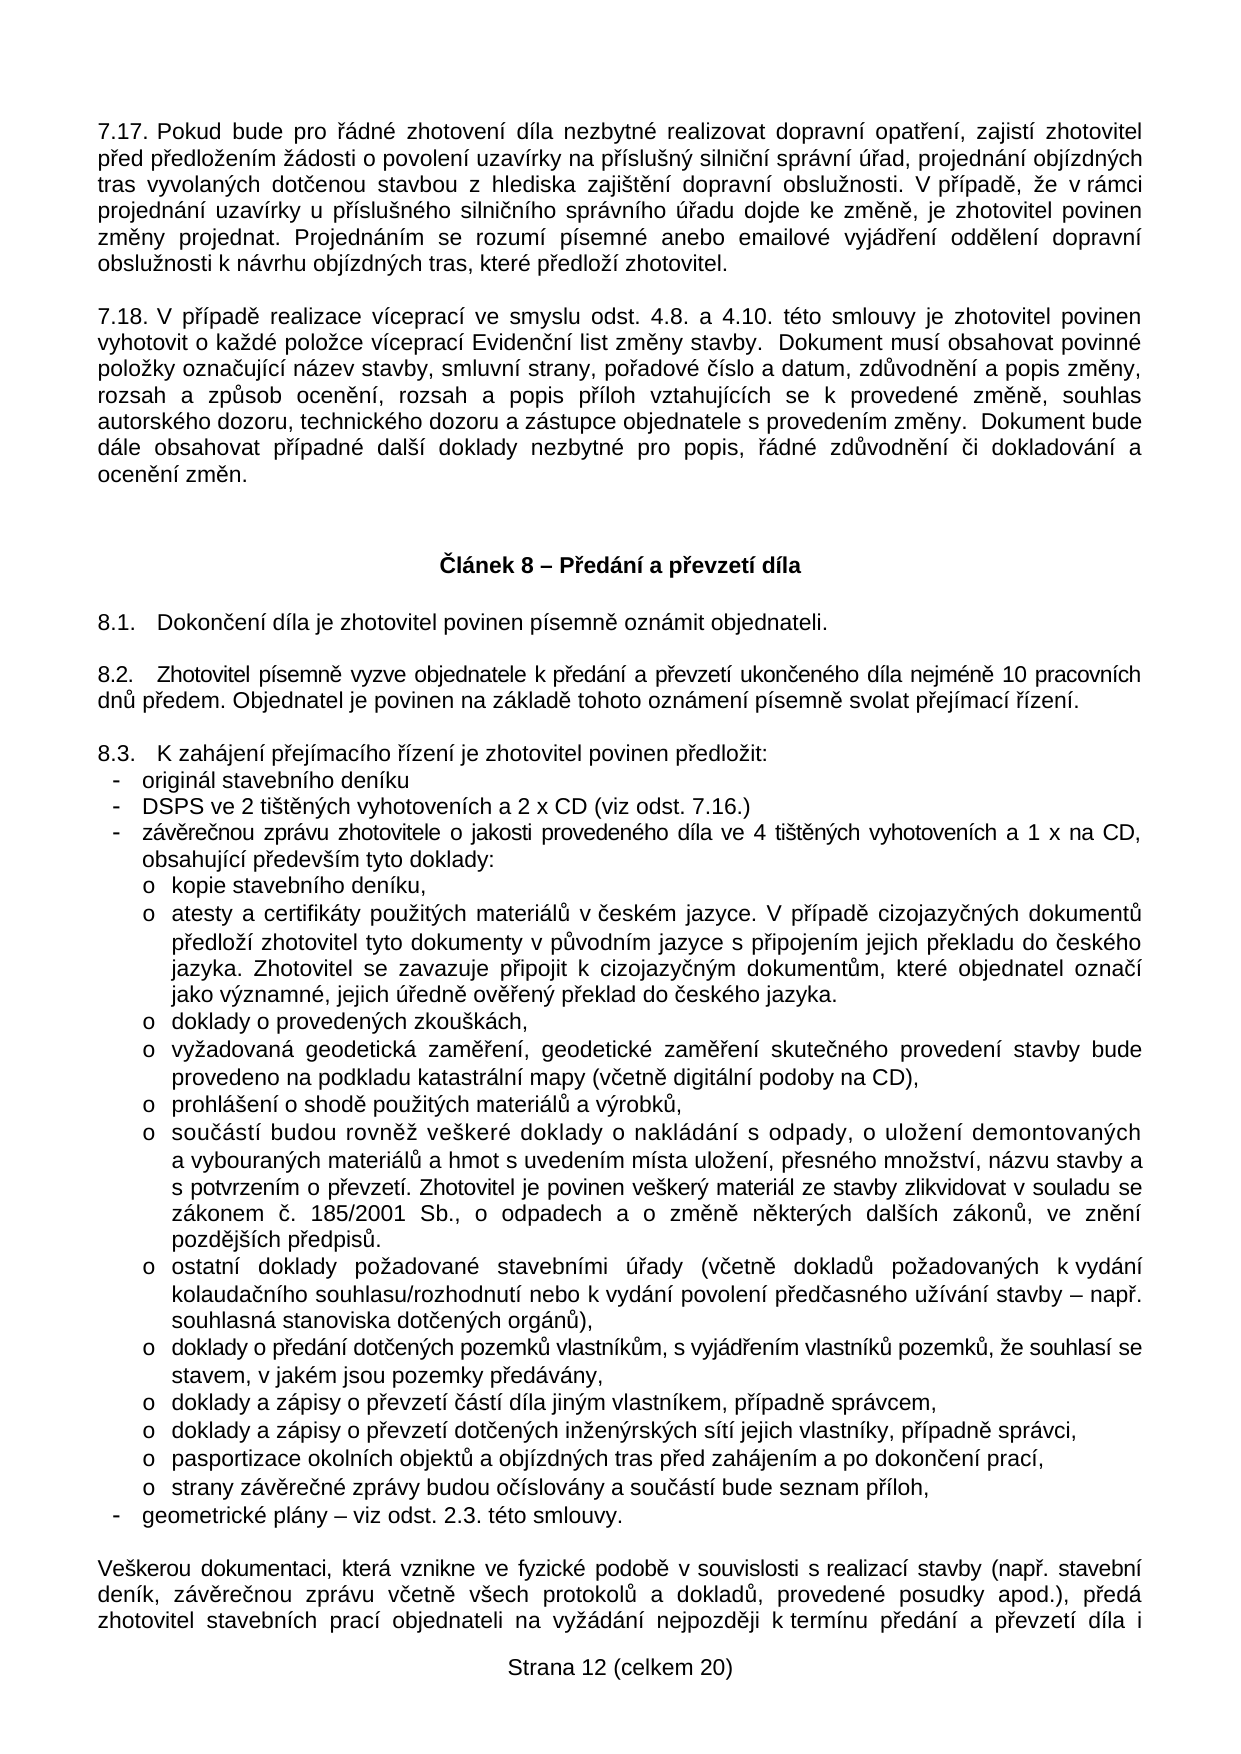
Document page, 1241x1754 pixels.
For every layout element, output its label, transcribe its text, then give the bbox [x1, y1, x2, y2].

list součástí budou rovněž veškeré doklady o nakládání s odpady, o uložení demontovaných a vybouraných materiálů a hmot s uvedením místa uložení, přesného množství, názvu stavby a s potvrzením o převzetí. Zhotovitel je povinen veškerý materiál ze stavby zlikvidovat v souladu se zákonem č. 185/2001 Sb., o odpadech a o změně některých dalších zákonů, ve znění pozdějších předpisů. [142, 1119, 1143, 1253]
list vyžadovaná geodetická zaměření, geodetické zaměření skutečného provedení stavby bude provedeno na podkladu katastrální mapy (včetně digitální podoby na CD), [142, 1036, 1143, 1091]
list geometrické plány – viz odst. 2.3. této smlouvy. [112, 1502, 1143, 1528]
list Dokončení díla je zhotovitel povinen písemně oznámit objednateli. [97, 608, 1143, 635]
list strany závěrečné zprávy budou očíslovány a součástí bude seznam příloh, [142, 1473, 1143, 1502]
list prohlášení o shodě použitých materiálů a výrobků, [142, 1091, 1143, 1119]
text Článek 8 – Předání a převzetí díla [97, 552, 1143, 579]
list Pokud bude pro řádné zhotovení díla nezbytné realizovat dopravní opatření, zajistí zhotovitel před předložením žádosti o povolení uzavírky na příslušný silniční správní úřad, projednání objízdných tras vyvolaných dotčenou stavbou z hlediska zajištění dopravní obslužnosti. V případě, že v rámci projednání uzavírky u příslušného silničního správního úřadu dojde ke změně, je zhotovitel povinen změny projednat. Projednáním se rozumí písemné anebo emailové vyjádření oddělení dopravní obslužnosti k návrhu objízdných tras, které předloží zhotovitel. [97, 118, 1143, 276]
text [97, 1554, 1143, 1634]
list pasportizace okolních objektů a objízdných tras před zahájením a po dokončení prací, [142, 1445, 1143, 1473]
list Zhotovitel písemně vyzve objednatele k předání a převzetí ukončeného díla nejméně 10 pracovních dnů předem. Objednatel je povinen na základě tohoto oznámení písemně svolat přejímací řízení. [97, 661, 1143, 714]
list doklady o předání dotčených pozemků vlastníkům, s vyjádřením vlastníků pozemků, že souhlasí se stavem, v jakém jsou pozemky předávány, [142, 1334, 1143, 1388]
list ostatní doklady požadované stavebními úřady (včetně dokladů požadovaných k vydání kolaudačního souhlasu/rozhodnutí nebo k vydání povolení předčasného užívání stavby – např. souhlasná stanoviska dotčených orgánů), [142, 1253, 1143, 1334]
list K zahájení přejímacího řízení je zhotovitel povinen předložit: [97, 740, 1143, 767]
list doklady a zápisy o převzetí dotčených inženýrských sítí jejich vlastníky, případně správci, [142, 1417, 1143, 1445]
list doklady a zápisy o převzetí částí díla jiným vlastníkem, případně správcem, [142, 1388, 1143, 1417]
list V případě realizace víceprací ve smyslu odst. 4.8. a 4.10. této smlouvy je zhotovitel povinen vyhotovit o každé položce víceprací Evidenční list změny stavby. Dokument musí obsahovat povinné položky označující název stavby, smluvní strany, pořadové číslo a datum, zdůvodnění a popis změny, rozsah a způsob ocenění, rozsah a popis příloh vztahujících se k provedené změně, souhlas autorského dozoru, technického dozoru a zástupce objednatele s provedením změny. Dokument bude dále obsahovat případné další doklady nezbytné pro popis, řádné zdůvodnění či dokladování a ocenění změn. [97, 303, 1143, 487]
list závěrečnou zprávu zhotovitele o jakosti provedeného díla ve 4 tištěných vyhotoveních a 1 x na CD, obsahující především tyto doklady: [112, 819, 1143, 872]
list atesty a certifikáty použitých materiálů v českém jazyce. V případě cizojazyčných dokumentů předloží zhotovitel tyto dokumenty v původním jazyce s připojením jejich překladu do českého jazyka. Zhotovitel se zavazuje připojit k cizojazyčným dokumentům, které objednatel označí jako významné, jejich úředně ověřený překlad do českého jazyka. [142, 900, 1143, 1008]
list DSPS ve 2 tištěných vyhotoveních a 2 x CD (viz odst. 7.16.) [112, 793, 1143, 819]
list kopie stavebního deníku, [142, 872, 1143, 900]
list doklady o provedených zkouškách, [142, 1008, 1143, 1036]
list originál stavebního deníku [112, 767, 1143, 793]
